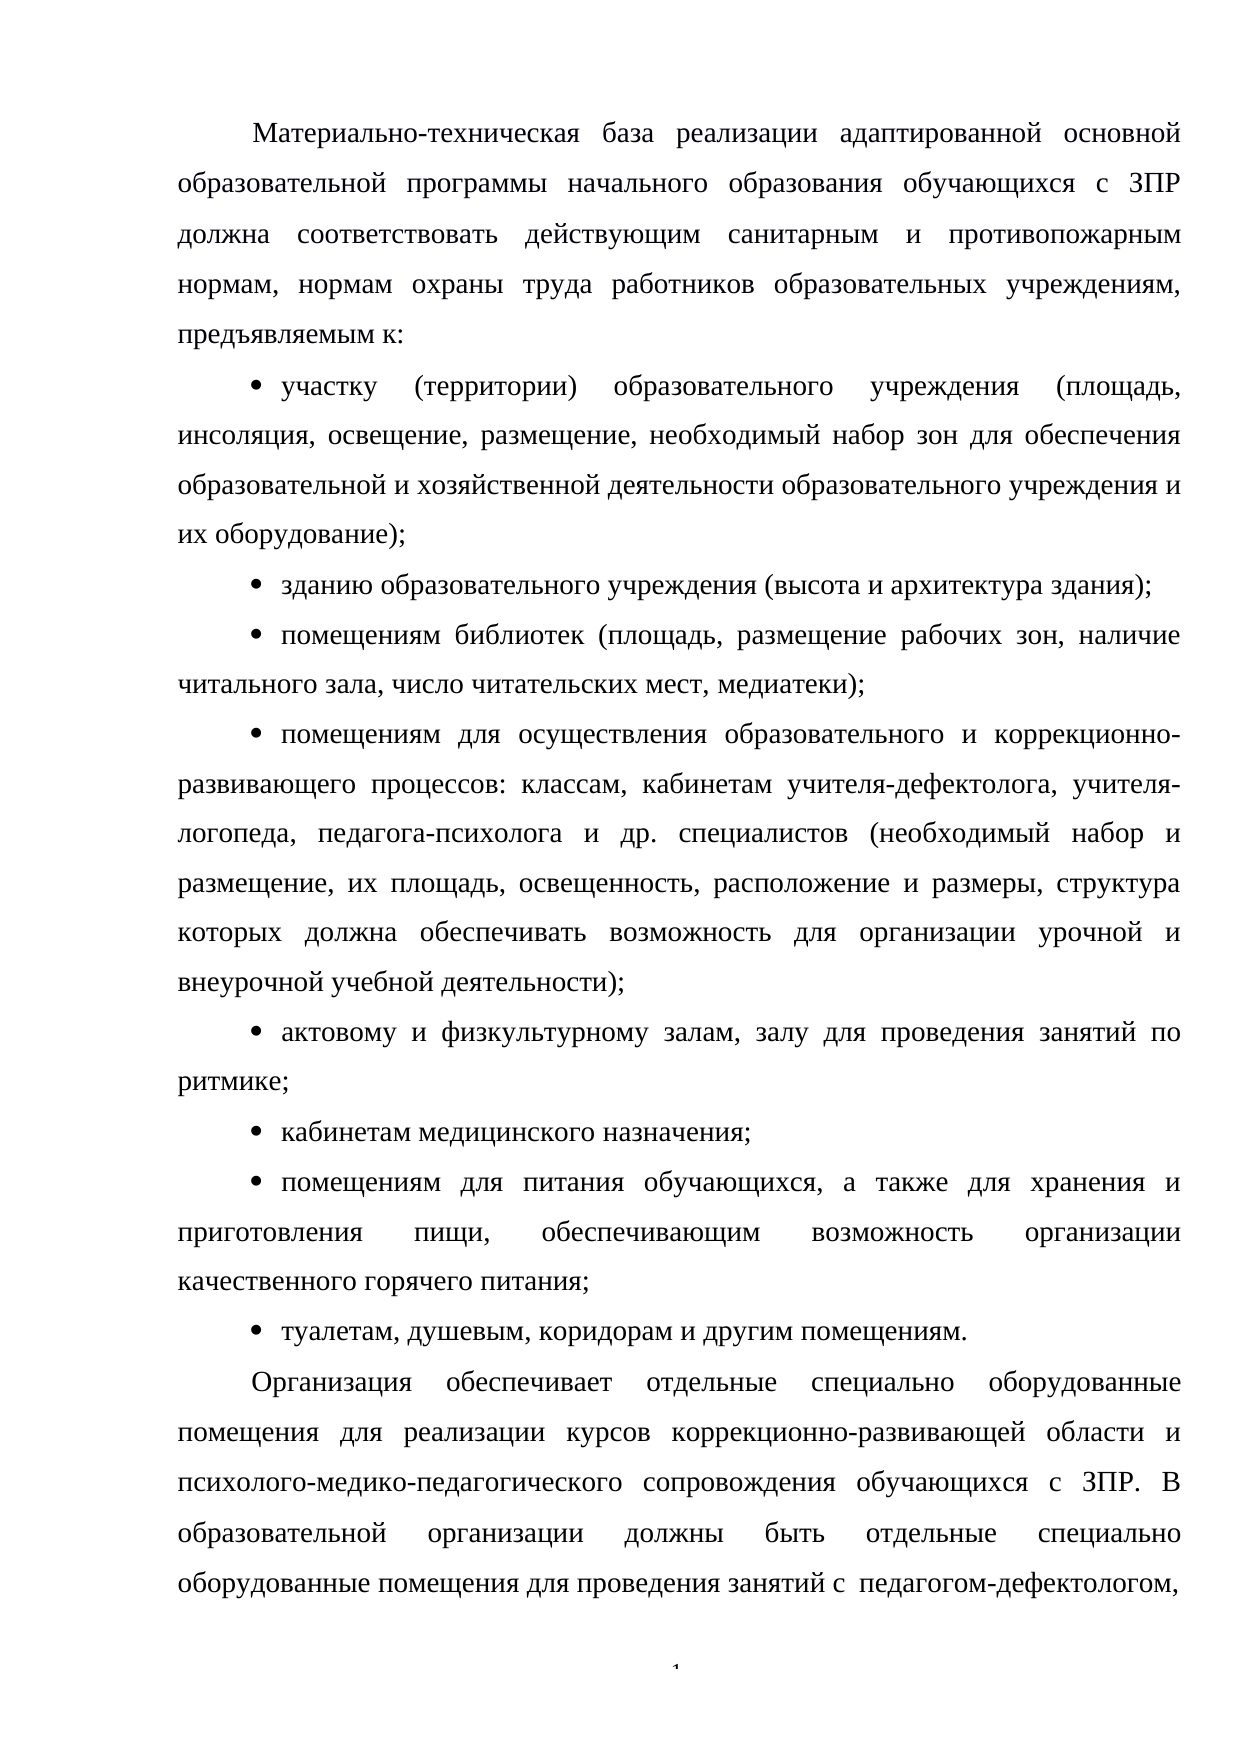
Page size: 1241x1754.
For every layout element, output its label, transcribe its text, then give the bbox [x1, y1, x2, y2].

list кабинетам медицинского назначения; [251, 1114, 1192, 1147]
text Материально-техническая база реализации адаптированной основной образовательной программы начального образования обучающихся с ЗПР должна соответствовать действующим санитарным и противопожарным нормам, нормам охраны труда работников образовательных учреждениям, предъявляемым к: [177, 115, 1182, 350]
list помещениям для осуществления образовательного и коррекционно- развивающего процессов: классам, кабинетам учителя-дефектолога, учителя- логопеда, педагога-психолога и др. специалистов (необходимый набор и размещение, их площадь, освещенность, расположение и размеры, структура которых должна обеспечивать возможность для организации урочной и внеурочной учебной деятельности); [177, 716, 1182, 998]
list помещениям для питания обучающихся, а также для хранения и приготовления пищи, обеспечивающим возможность организации качественного горячего питания; [177, 1164, 1182, 1296]
list участку (территории) образовательного учреждения (площадь, инсоляция, освещение, размещение, необходимый набор зон для обеспечения образовательной и хозяйственной деятельности образовательного учреждения и их оборудование); [177, 368, 1182, 550]
list туалетам, душевым, коридорам и другим помещениям. [251, 1313, 1192, 1347]
list актовому и физкультурному залам, залу для проведения занятий по ритмике; [177, 1014, 1182, 1097]
list зданию образовательного учреждения (высота и архитектура здания); [251, 567, 1192, 600]
text Организация обеспечивает отдельные специально оборудованные помещения для реализации курсов коррекционно-развивающей области и психолого-медико-педагогического сопровождения обучающихся с ЗПР. В образовательной организации должны быть отдельные специально оборудованные помещения для проведения занятий с педагогом-дефектологом, [177, 1364, 1182, 1598]
list помещениям библиотек (площадь, размещение рабочих зон, наличие читального зала, число читательских мест, медиатеки); [177, 617, 1182, 699]
